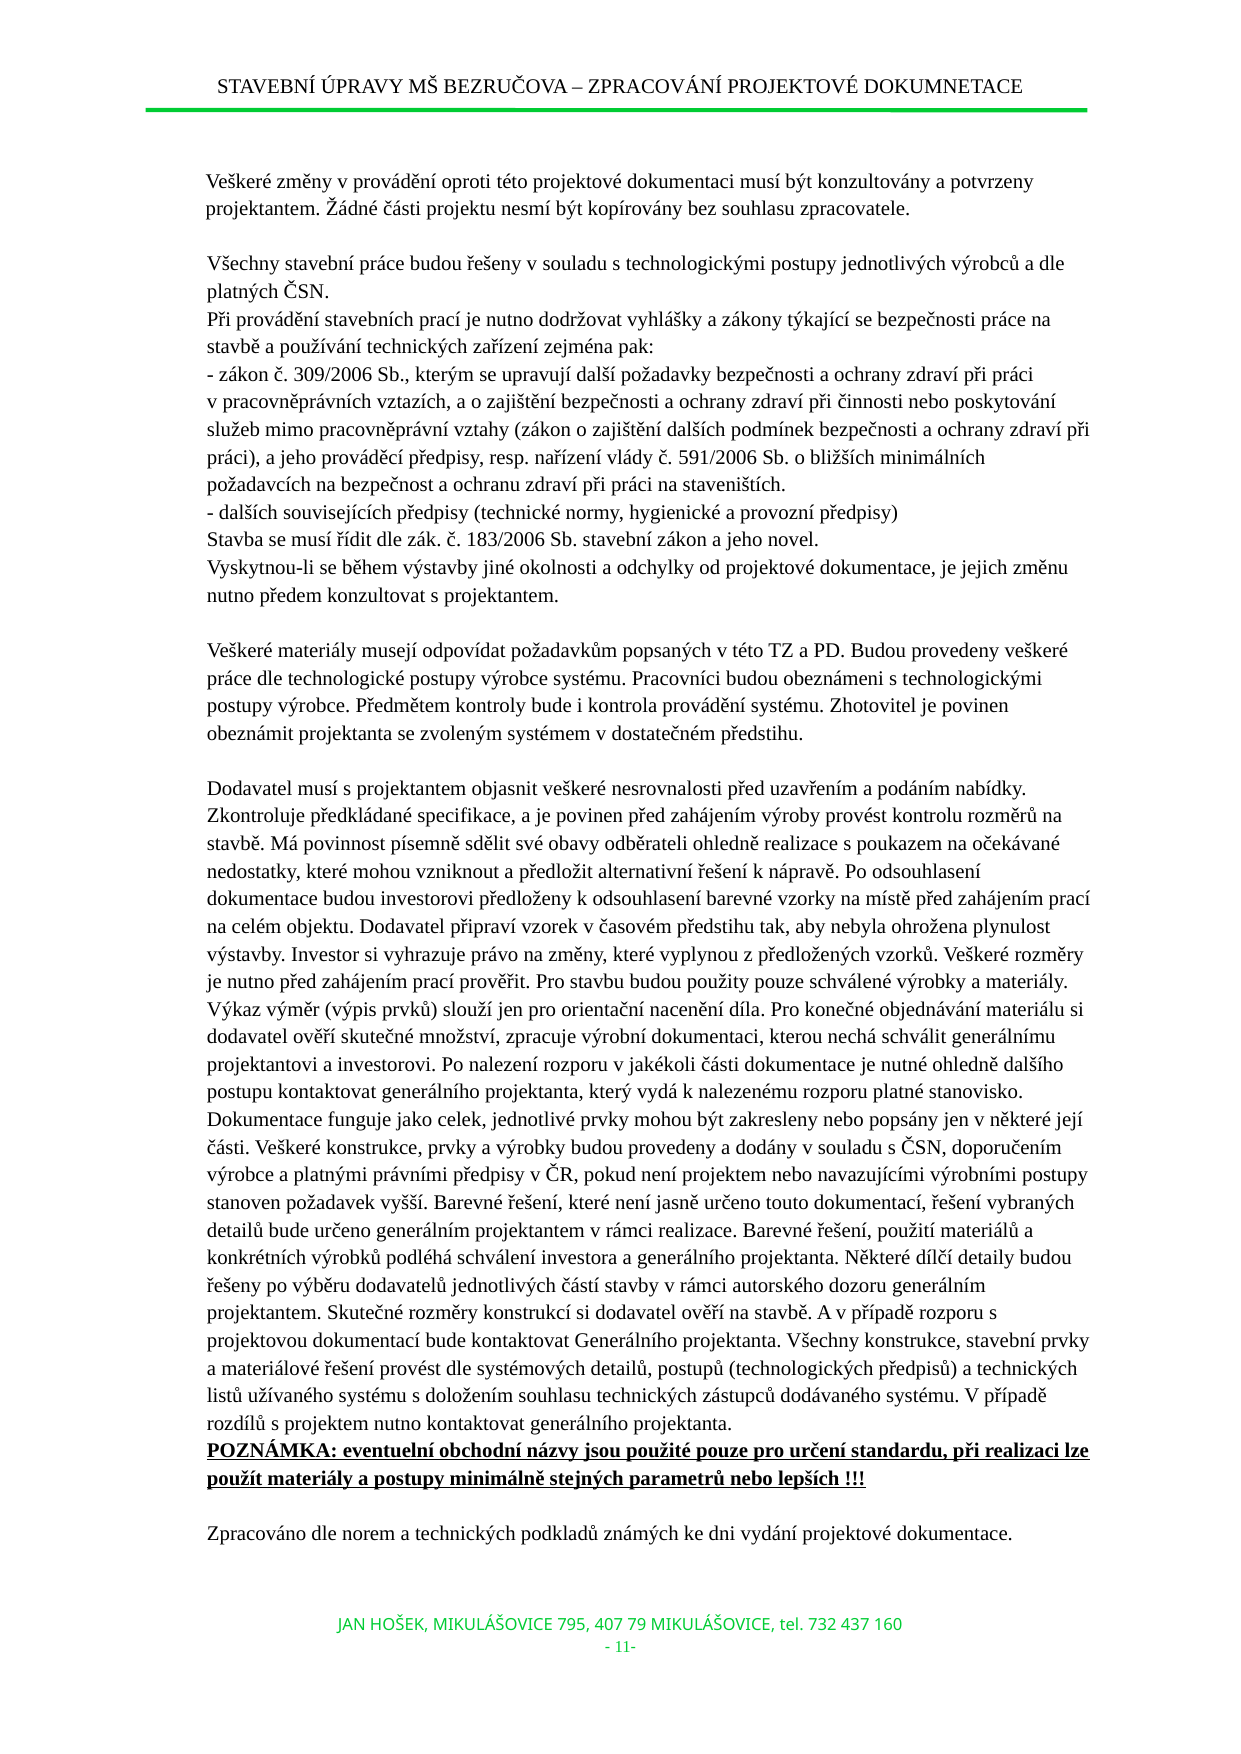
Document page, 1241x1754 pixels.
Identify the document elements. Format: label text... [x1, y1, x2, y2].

text Stavba se musí řídit dle zák. č. 183/2006 Sb. stavební zákon a jeho novel. [207, 527, 1093, 551]
text Při provádění stavebních prací je nutno dodržovat vyhlášky a zákony týkající se bezpečnosti práce na stavbě a používání technických zařízení zejména pak: [207, 307, 1093, 358]
text Zpracováno dle norem a technických podkladů známých ke dni vydání projektové dokumentace. [207, 1521, 1093, 1545]
text Veškeré materiály musejí odpovídat požadavkům popsaných v této TZ a PD. Budou provedeny veškeré práce dle technologické postupy výrobce systému. Pracovníci budou obeznámeni s technologickými postupy výrobce. Předmětem kontroly bude i kontrola provádění systému. Zhotovitel je povinen obeznámit projektanta se zvoleným systémem v dostatečném předstihu. [207, 638, 1093, 745]
text - zákon č. 309/2006 Sb., kterým se upravují další požadavky bezpečnosti a ochrany zdraví při práci v pracovněprávních vztazích, a o zajištění bezpečnosti a ochrany zdraví při činnosti nebo poskytování služeb mimo pracovněprávní vztahy (zákon o zajištění dalších podmínek bezpečnosti a ochrany zdraví při práci), a jeho prováděcí předpisy, resp. nařízení vlády č. 591/2006 Sb. o bližších minimálních požadavcích na bezpečnost a ochranu zdraví při práci na staveništích. [207, 362, 1093, 496]
text Dodavatel musí s projektantem objasnit veškeré nesrovnalosti před uzavřením a podáním nabídky. Zkontroluje předkládané specifikace, a je povinen před zahájením výroby provést kontrolu rozměrů na stavbě. Má povinnost písemně sdělit své obavy odběrateli ohledně realizace s poukazem na očekávané nedostatky, které mohou vzniknout a předložit alternativní řešení k nápravě. Po odsouhlasení dokumentace budou investorovi předloženy k odsouhlasení barevné vzorky na místě před zahájením prací na celém objektu. Dodavatel připraví vzorek v časovém předstihu tak, aby nebyla ohrožena plynulost výstavby. Investor si vyhrazuje právo na změny, které vyplynou z předložených vzorků. Veškeré rozměry je nutno před zahájením prací prověřit. Pro stavbu budou použity pouze schválené výrobky a materiály. Výkaz výměr (výpis prvků) slouží jen pro orientační nacenění díla. Pro konečné objednávání materiálu si dodavatel ověří skutečné množství, zpracuje výrobní dokumentaci, kterou nechá schválit generálnímu projektantovi a investorovi. Po nalezení rozporu v jakékoli části dokumentace je nutné ohledně dalšího postupu kontaktovat generálního projektanta, který vydá k nalezenému rozporu platné stanovisko. [207, 776, 1093, 1103]
text Dokumentace funguje jako celek, jednotlivé prvky mohou být zakresleny nebo popsány jen v některé její části. Veškeré konstrukce, prvky a výrobky budou provedeny a dodány v souladu s ČSN, doporučením výrobce a platnými právními předpisy v ČR, pokud není projektem nebo navazujícími výrobními postupy stanoven požadavek vyšší. Barevné řešení, které není jasně určeno touto dokumentací, řešení vybraných detailů bude určeno generálním projektantem v rámci realizace. Barevné řešení, použití materiálů a konkrétních výrobků podléhá schválení investora a generálního projektanta. Některé dílčí detaily budou řešeny po výběru dodavatelů jednotlivých částí stavby v rámci autorského dozoru generálním projektantem. Skutečné rozměry konstrukcí si dodavatel ověří na stavbě. A v případě rozporu s projektovou dokumentací bude kontaktovat Generálního projektanta. Všechny konstrukce, stavební prvky a materiálové řešení provést dle systémových detailů, postupů (technologických předpisů) a technických listů užívaného systému s doložením souhlasu technických zástupců dodávaného systému. V případě rozdílů s projektem nutno kontaktovat generálního projektanta. [207, 1107, 1093, 1435]
text Vyskytnou-li se během výstavby jiné okolnosti a odchylky od projektové dokumentace, je jejich změnu nutno předem konzultovat s projektantem. [207, 555, 1093, 607]
text Všechny stavební práce budou řešeny v souladu s technologickými postupy jednotlivých výrobců a dle platných ČSN. [207, 251, 1093, 303]
text Veškeré změny v provádění oproti této projektové dokumentaci musí být konzultovány a potvrzeny projektantem. Žádné části projektu nesmí být kopírovány bez souhlasu zpracovatele. [205, 168, 1093, 220]
text POZNÁMKA: eventuelní obchodní názvy jsou použité pouze pro určení standardu, při realizaci lze použít materiály a postupy minimálně stejných parametrů nebo lepších !!! [207, 1438, 1093, 1490]
text - dalších souvisejících předpisy (technické normy, hygienické a provozní předpisy) [207, 500, 1093, 524]
